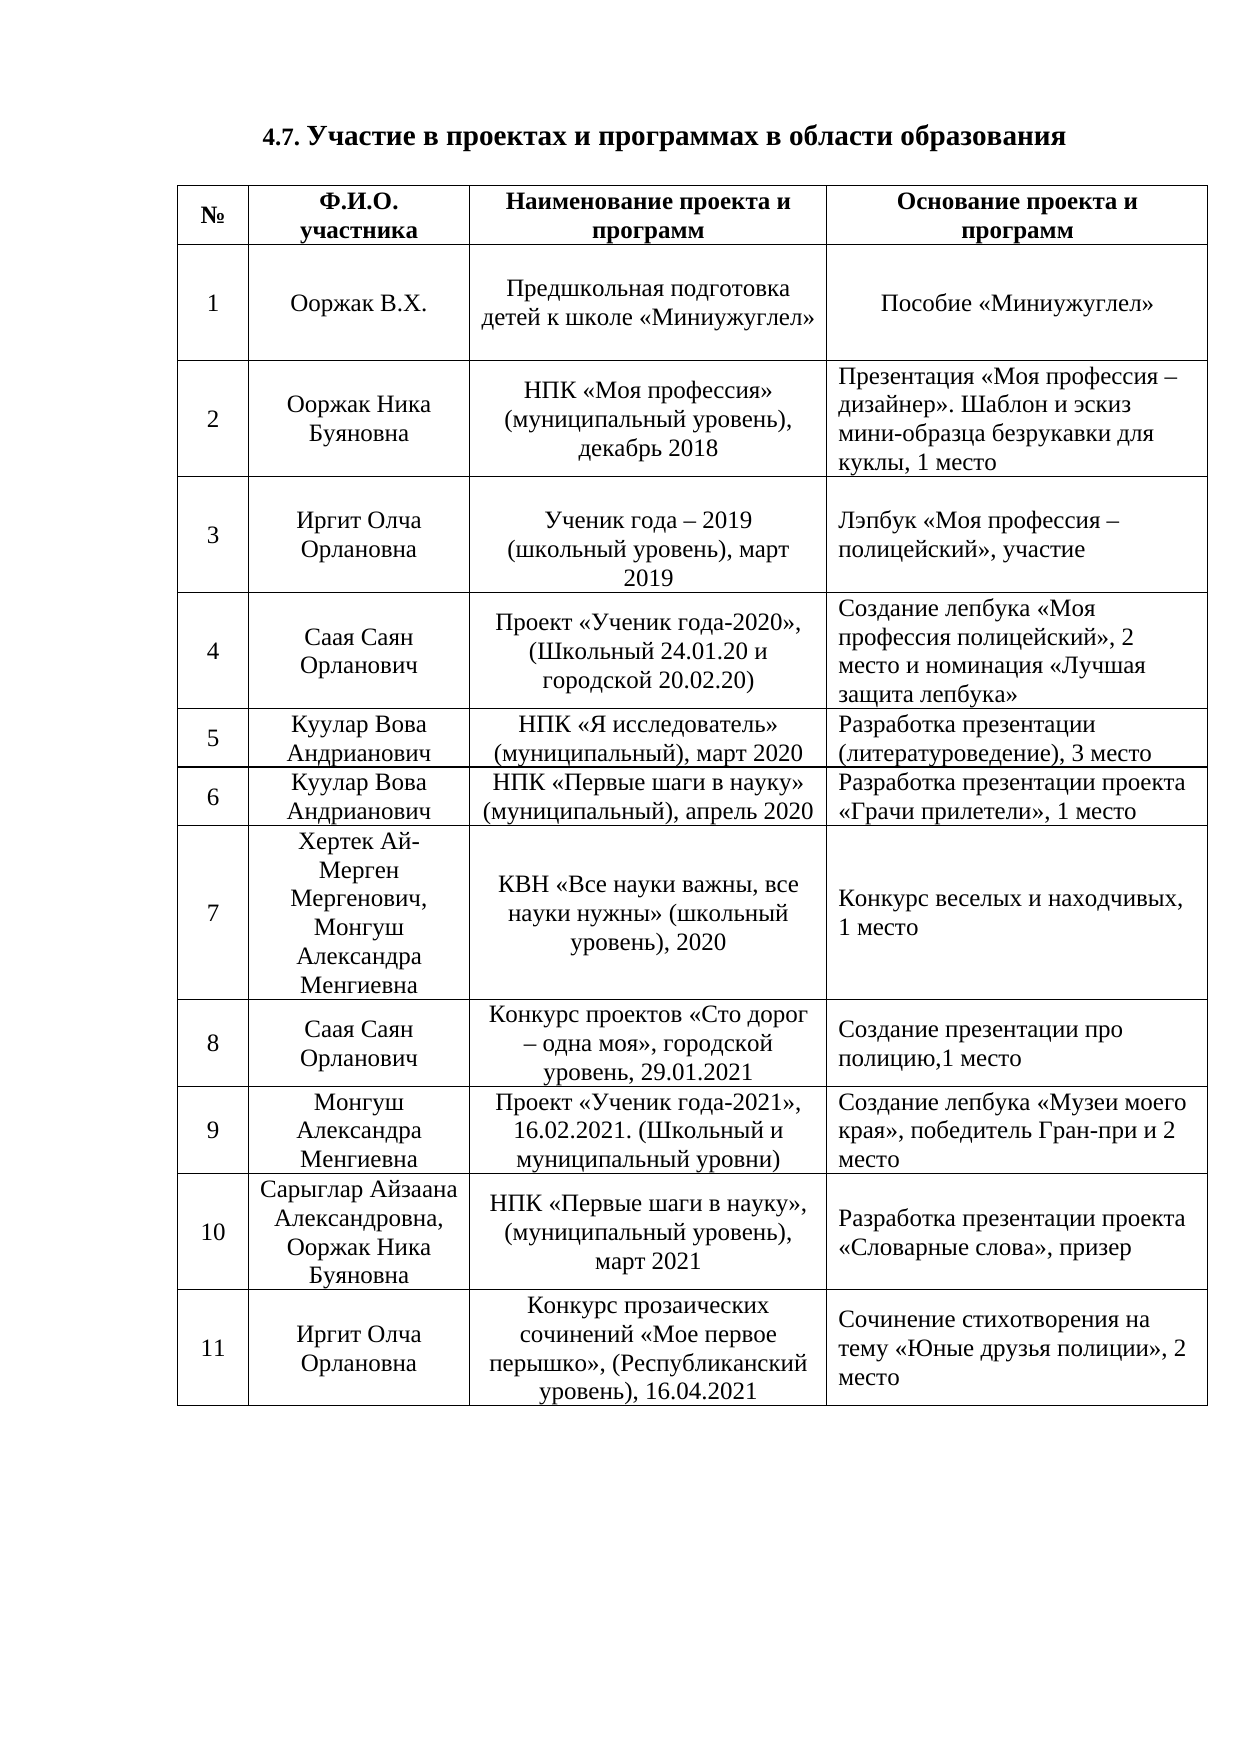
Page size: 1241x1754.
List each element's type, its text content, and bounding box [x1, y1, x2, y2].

table_cell Создание лепбука «Моя профессия полицейский», 2 место и номинация «Лучшая защита лепбука» [827, 593, 1207, 708]
table_header № [178, 186, 248, 244]
table_cell 5 [178, 709, 248, 766]
table_cell Сочинение стихотворения на тему «Юные друзья полиции», 2 место [827, 1290, 1207, 1405]
text 4.7. Участие в проектах и программах в области образования [177, 118, 1152, 152]
table_cell Разработка презентации проекта «Грачи прилетели», 1 место [827, 768, 1207, 825]
table_cell НПК «Моя профессия» (муниципальный уровень), декабрь 2018 [470, 361, 826, 476]
table_header Основание проекта и программ [827, 186, 1207, 244]
table_cell Создание лепбука «Музеи моего края», победитель Гран-при и 2 место [827, 1087, 1207, 1173]
table_cell Разработка презентации проекта «Словарные слова», призер [827, 1174, 1207, 1289]
table_cell 2 [178, 361, 248, 476]
table_cell КВН «Все науки важны, все науки нужны» (школьный уровень), 2020 [470, 826, 826, 998]
table_cell Куулар Вова Андрианович [249, 768, 469, 825]
table_header Наименование проекта и программ [470, 186, 826, 244]
table_cell Проект «Ученик года-2020», (Школьный 24.01.20 и городской 20.02.20) [470, 593, 826, 708]
table_cell Ооржак Ника Буяновна [249, 361, 469, 476]
table_cell НПК «Первые шаги в науку», (муниципальный уровень), март 2021 [470, 1174, 826, 1289]
table_cell Лэпбук «Моя профессия – полицейский», участие [827, 477, 1207, 592]
table_cell Конкурс прозаических сочинений «Мое первое перышко», (Республиканский уровень), 16.04.2021 [470, 1290, 826, 1405]
table_cell Сарыглар Айзаана Александровна, Ооржак Ника Буяновна [249, 1174, 469, 1289]
table_cell НПК «Я исследователь» (муниципальный), март 2020 [470, 709, 826, 766]
table_cell Куулар Вова Андрианович [249, 709, 469, 766]
table_cell 3 [178, 477, 248, 592]
table_cell Монгуш Александра Менгиевна [249, 1087, 469, 1173]
table_cell 9 [178, 1087, 248, 1173]
table_cell Иргит Олча Орлановна [249, 1290, 469, 1405]
table_cell Ученик года – 2019 (школьный уровень), март 2019 [470, 477, 826, 592]
table_header Ф.И.О. участника [249, 186, 469, 244]
table_cell Предшкольная подготовка детей к школе «Миниужуглел» [470, 245, 826, 360]
table_cell Ооржак В.Х. [249, 245, 469, 360]
table_cell Презентация «Моя профессия – дизайнер». Шаблон и эскиз мини-образца безрукавки для куклы, 1 место [827, 361, 1207, 476]
table_cell Саая Саян Орланович [249, 593, 469, 708]
table_cell Создание презентации про полицию,1 место [827, 1000, 1207, 1086]
table_cell 6 [178, 768, 248, 825]
table_cell Пособие «Миниужуглел» [827, 245, 1207, 360]
table_cell 10 [178, 1174, 248, 1289]
table_cell Иргит Олча Орлановна [249, 477, 469, 592]
table_cell 11 [178, 1290, 248, 1405]
table_cell 8 [178, 1000, 248, 1086]
table_cell Разработка презентации (литературоведение), 3 место [827, 709, 1207, 766]
table_cell Конкурс веселых и находчивых, 1 место [827, 826, 1207, 998]
table_cell Проект «Ученик года-2021», 16.02.2021. (Школьный и муниципальный уровни) [470, 1087, 826, 1173]
table_cell НПК «Первые шаги в науку» (муниципальный), апрель 2020 [470, 768, 826, 825]
table_cell 4 [178, 593, 248, 708]
table_cell Конкурс проектов «Сто дорог – одна моя», городской уровень, 29.01.2021 [470, 1000, 826, 1086]
table_cell 1 [178, 245, 248, 360]
table_cell 7 [178, 826, 248, 998]
table_cell Саая Саян Орланович [249, 1000, 469, 1086]
table_cell Хертек Ай-Мерген Мергенович, Монгуш Александра Менгиевна [249, 826, 469, 998]
